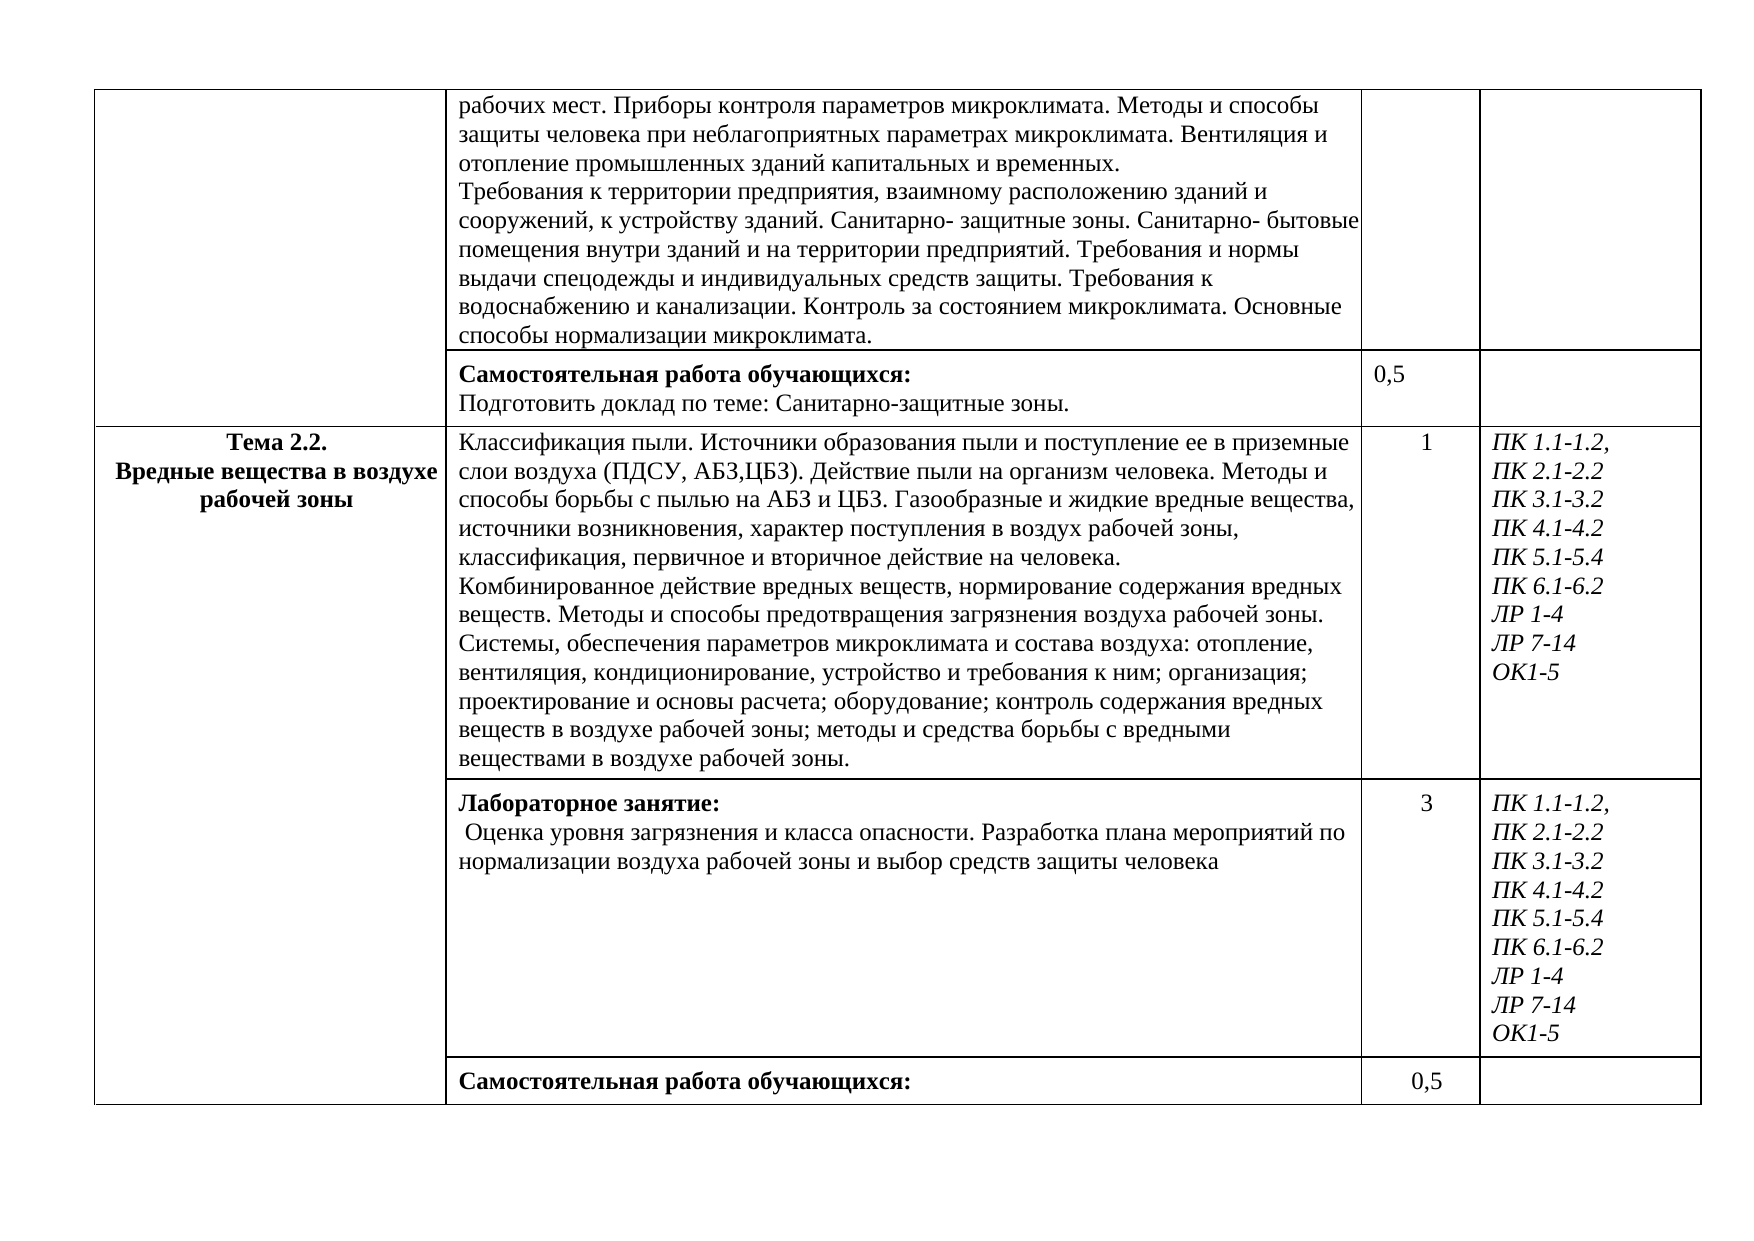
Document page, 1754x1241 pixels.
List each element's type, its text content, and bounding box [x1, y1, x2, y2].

table_cell 3 [1362, 780, 1479, 1056]
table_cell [95, 90, 445, 426]
table_cell 0,5 [1362, 351, 1479, 426]
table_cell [447, 1058, 1361, 1104]
table_cell ПК 1.1-1.2, ПК 2.1-2.2 ПК 3.1-3.2 ПК 4.1-4.2 ПК 5.1-5.4 ПК 6.1-6.2 ЛР 1-4 ЛР 7-14 ОК1-5 [1481, 780, 1700, 1056]
table_cell [1481, 351, 1700, 426]
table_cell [447, 90, 1361, 349]
table_cell Классификация пыли. Источники образования пыли и поступление ее в приземные слои воздуха (ПДСУ, АБЗ,ЦБЗ). Действие пыли на организм человека. Методы и способы борьбы с пылью на АБЗ и ЦБЗ. Газообразные и жидкие вредные вещества, источники возникновения, характер поступления в воздух рабочей зоны, классификация, первичное и вторичное действие на человека. Комбинированное действие вредных веществ, нормирование содержания вредных веществ. Методы и способы предотвращения загрязнения воздуха рабочей зоны. Системы, обеспечения параметров микроклимата и состава воздуха: отопление, вентиляция, кондиционирование, устройство и требования к ним; организация; проектирование и основы расчета; оборудование; контроль содержания вредных веществ в воздухе рабочей зоны; методы и средства борьбы с вредными веществами в воздухе рабочей зоны. [447, 427, 1361, 778]
table_cell [1481, 1058, 1700, 1104]
table_cell Тема 2.2. Вредные вещества в воздухе рабочей зоны [95, 427, 445, 1104]
table_cell Самостоятельная работа обучающихся: Подготовить доклад по теме: Санитарно-защитные зоны. [447, 351, 1361, 426]
table_cell 1 [1362, 427, 1479, 778]
table_cell Лабораторное занятие: Оценка уровня загрязнения и класса опасности. Разработка плана мероприятий по нормализации воздуха рабочей зоны и выбор средств защиты человека [447, 780, 1361, 1056]
table_cell 0,5 [1362, 1058, 1479, 1104]
table_cell 1 [1362, 90, 1479, 349]
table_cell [1481, 90, 1700, 349]
table_cell ПК 1.1-1.2, ПК 2.1-2.2 ПК 3.1-3.2 ПК 4.1-4.2 ПК 5.1-5.4 ПК 6.1-6.2 ЛР 1-4 ЛР 7-14 ОК1-5 [1481, 427, 1700, 778]
